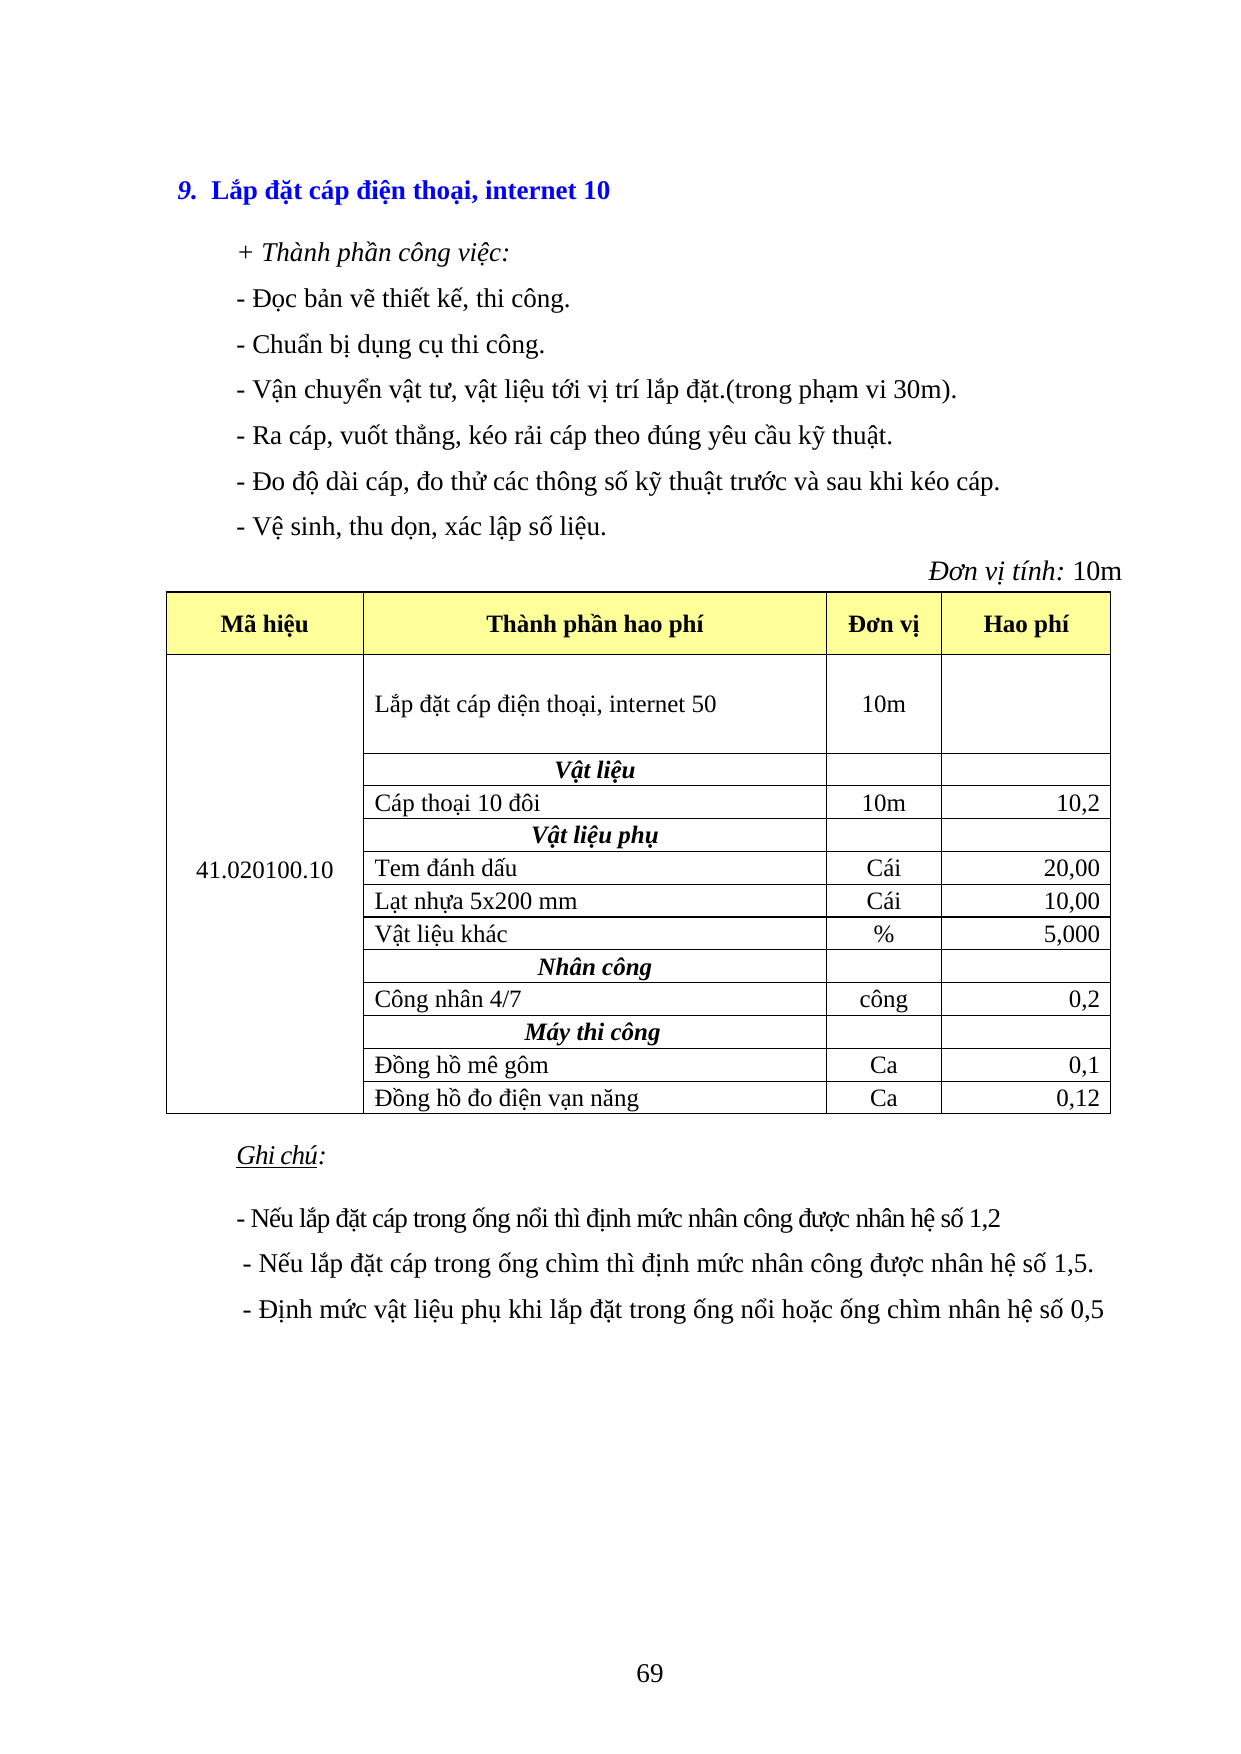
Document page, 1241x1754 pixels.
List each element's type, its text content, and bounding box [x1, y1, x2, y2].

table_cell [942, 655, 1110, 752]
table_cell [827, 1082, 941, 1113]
text - Chuẩn bị dụng cụ thi công. [177, 328, 1122, 359]
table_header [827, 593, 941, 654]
text Đơn vị tính: 10m [177, 554, 1122, 586]
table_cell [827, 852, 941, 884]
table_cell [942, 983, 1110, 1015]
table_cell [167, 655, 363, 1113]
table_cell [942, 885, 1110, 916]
text - Đọc bản vẽ thiết kế, thi công. [177, 282, 1122, 313]
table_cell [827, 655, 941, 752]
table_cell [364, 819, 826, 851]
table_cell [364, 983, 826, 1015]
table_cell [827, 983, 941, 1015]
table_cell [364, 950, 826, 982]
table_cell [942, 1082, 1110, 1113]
text - Vệ sinh, thu dọn, xác lập số liệu. [177, 510, 1122, 541]
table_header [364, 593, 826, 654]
text + Thành phần công việc: [177, 236, 1122, 268]
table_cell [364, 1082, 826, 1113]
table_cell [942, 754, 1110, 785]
text Ghi chú: [177, 1139, 1122, 1171]
text - Vận chuyển vật tư, vật liệu tới vị trí lắp đặt.(trong phạm vi 30m). [177, 373, 1122, 404]
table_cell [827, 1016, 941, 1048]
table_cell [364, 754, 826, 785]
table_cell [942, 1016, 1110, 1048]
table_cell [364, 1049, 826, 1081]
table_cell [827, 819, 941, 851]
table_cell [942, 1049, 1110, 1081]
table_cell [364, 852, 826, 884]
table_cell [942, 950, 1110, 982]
text - Nếu lắp đặt cáp trong ống chìm thì định mức nhân công được nhân hệ số 1,5. [236, 1247, 1122, 1278]
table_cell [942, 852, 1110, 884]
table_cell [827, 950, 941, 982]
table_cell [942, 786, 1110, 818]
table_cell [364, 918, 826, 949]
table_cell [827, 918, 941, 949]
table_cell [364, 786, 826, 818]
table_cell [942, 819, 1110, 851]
text - Nếu lắp đặt cáp trong ống nổi thì định mức nhân công được nhân hệ số 1,2 [177, 1202, 1122, 1233]
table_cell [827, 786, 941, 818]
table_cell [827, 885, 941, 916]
text - Ra cáp, vuốt thẳng, kéo rải cáp theo đúng yêu cầu kỹ thuật. [177, 419, 1122, 450]
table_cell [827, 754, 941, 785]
text - Đo độ dài cáp, đo thử các thông số kỹ thuật trước và sau khi kéo cáp. [177, 464, 1122, 496]
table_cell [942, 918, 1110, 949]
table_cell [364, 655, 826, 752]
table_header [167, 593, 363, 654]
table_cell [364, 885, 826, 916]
subtitle Lắp đặt cáp điện thoại, internet 10 [177, 174, 1122, 205]
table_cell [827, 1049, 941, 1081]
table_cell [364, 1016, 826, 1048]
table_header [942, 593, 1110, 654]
text - Định mức vật liệu phụ khi lắp đặt trong ống nổi hoặc ống chìm nhân hệ số 0,5 [236, 1293, 1122, 1324]
